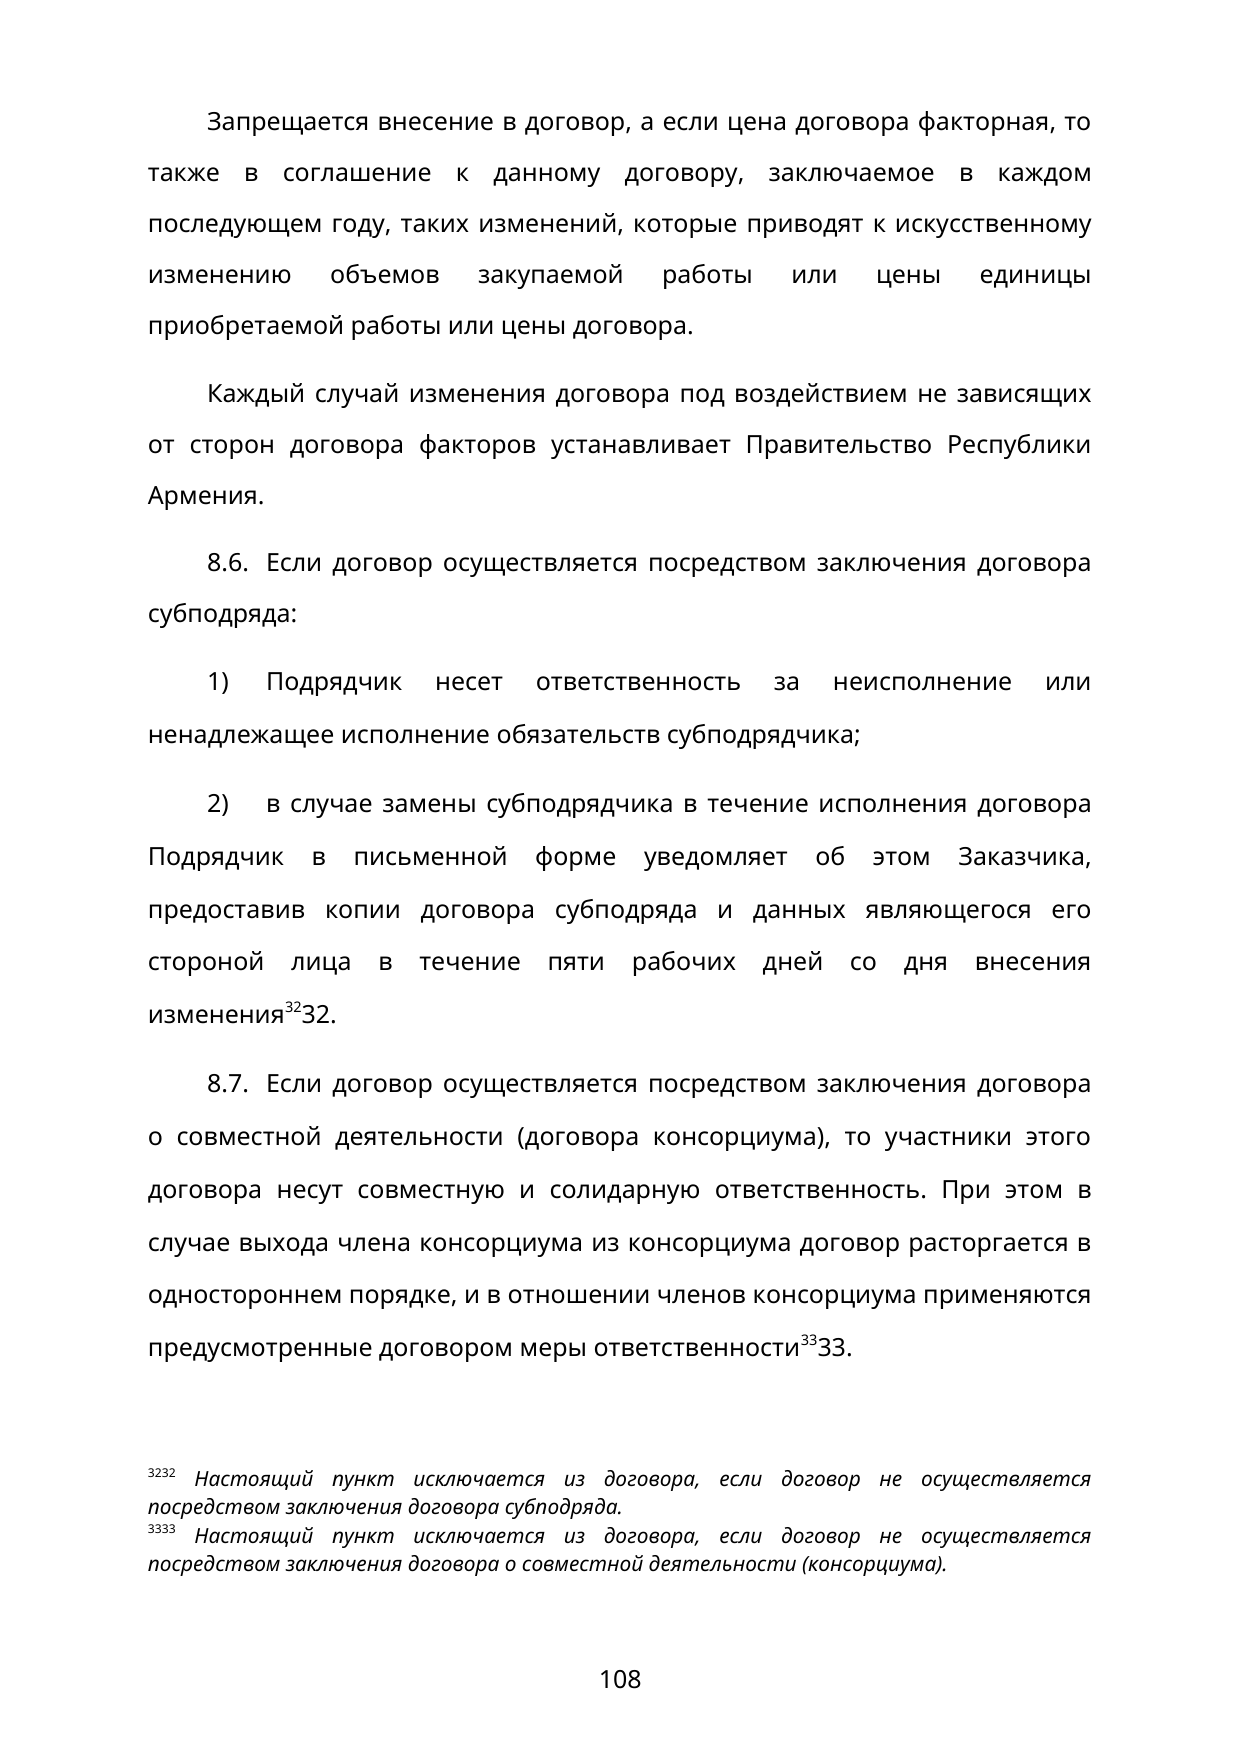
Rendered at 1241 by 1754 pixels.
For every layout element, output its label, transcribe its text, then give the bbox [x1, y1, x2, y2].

text Запрещается внесение в договор, а если цена договора факторная, то также в соглашение к данному договору, заключаемое в каждом последующем году, таких изменений, которые приводят к искусственному изменению объемов закупаемой работы или цены единицы приобретаемой работы или цены договора. [148, 103, 1092, 342]
text 1) Подрядчик несет ответственность за неисполнение или ненадлежащее исполнение обязательств субподрядчика; [148, 664, 1092, 751]
text 8.7. Если договор осуществляется посредством заключения договора о совместной деятельности (договора консорциума), то участники этого договора несут совместную и солидарную ответственность. При этом в случае выхода члена консорциума из консорциума договор расторгается в одностороннем порядке, и в отношении членов консорциума применяются предусмотренные договором меры ответственности33. [148, 1066, 1092, 1364]
text 8.6. Если договор осуществляется посредством заключения договора субподряда: [148, 545, 1092, 630]
text Каждый случай изменения договора под воздействием не зависящих от сторон договора факторов устанавливает Правительство Республики Армения. [148, 375, 1092, 511]
text 2) в случае замены субподрядчика в течение исполнения договора Подрядчик в письменной форме уведомляет об этом Заказчика, предоставив копии договора субподряда и данных являющегося его стороной лица в течение пяти рабочих дней со дня внесения изменения32. [148, 786, 1092, 1031]
